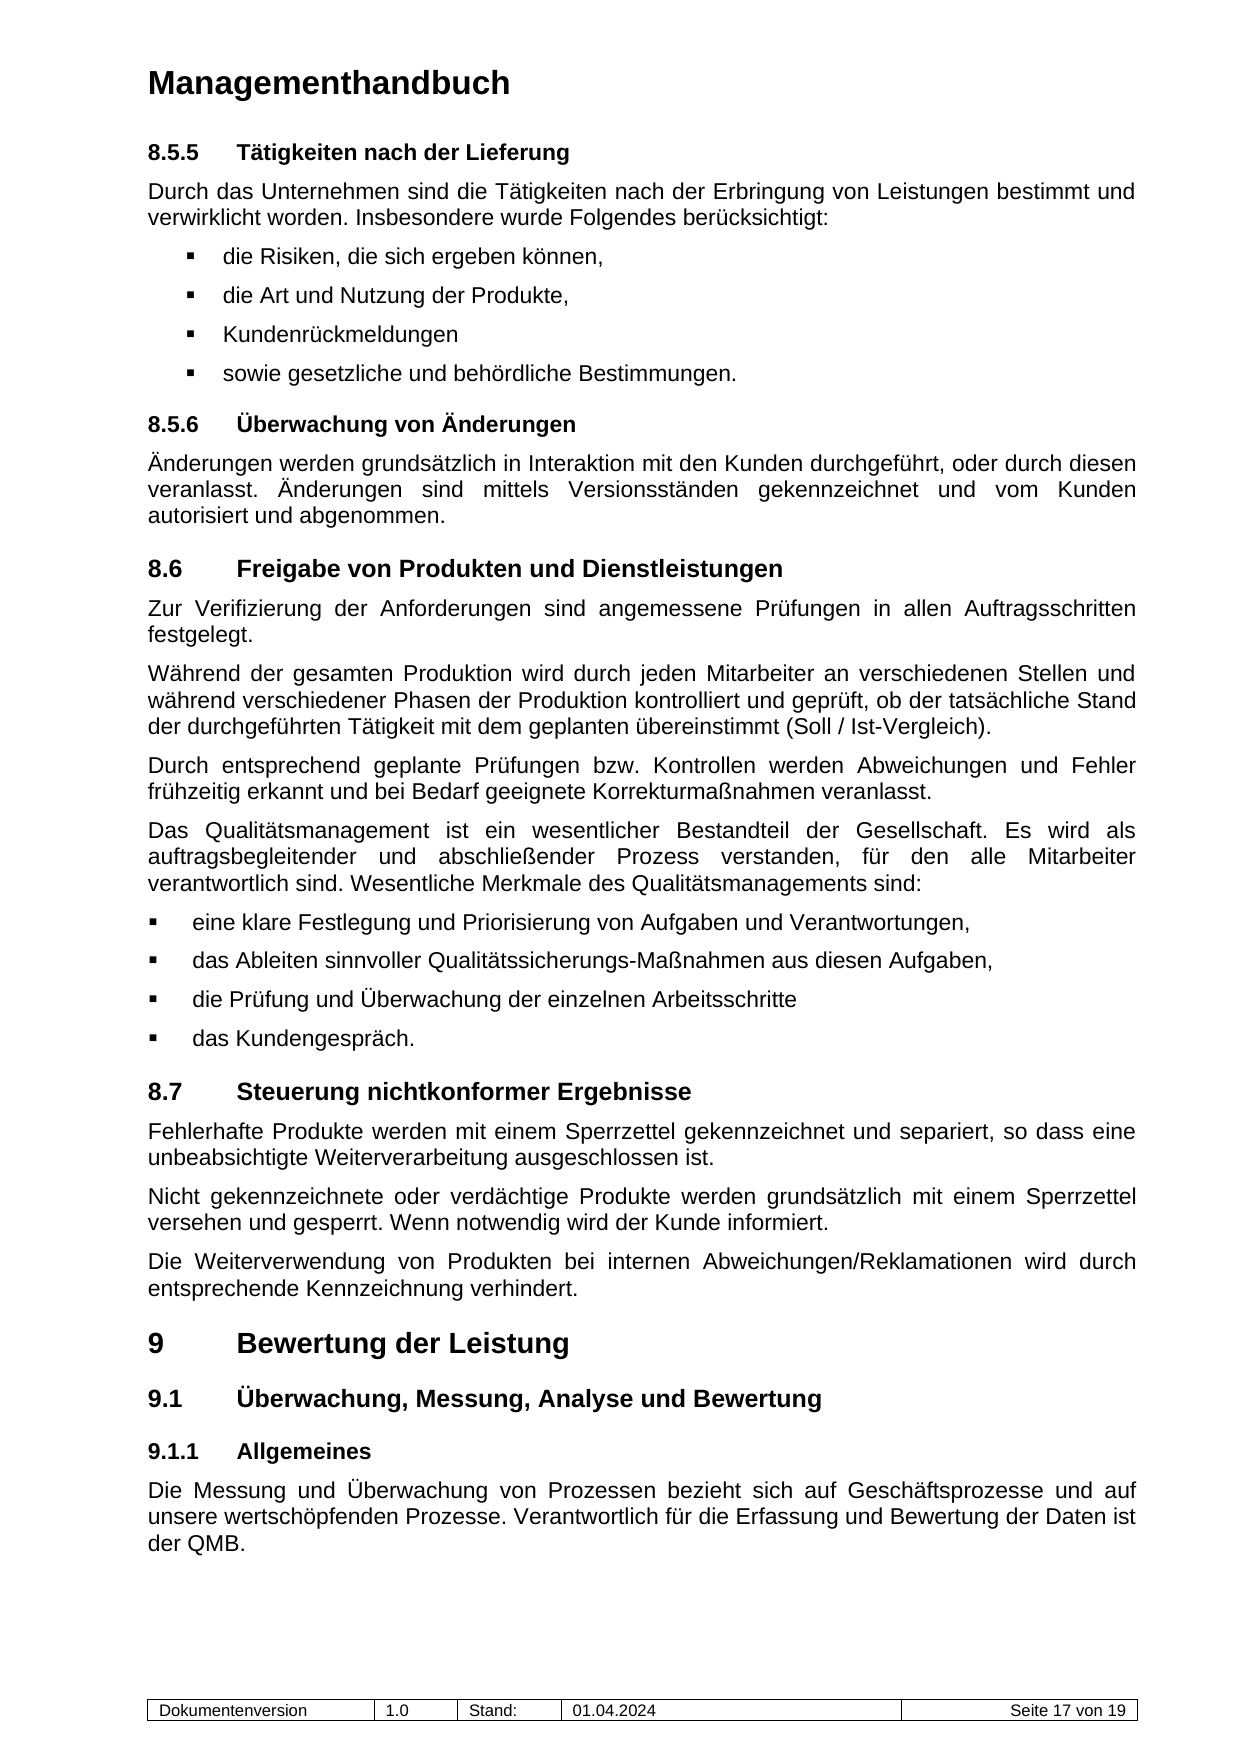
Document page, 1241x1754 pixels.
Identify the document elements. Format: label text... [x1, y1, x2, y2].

text Fehlerhafte Produkte werden mit einem Sperrzettel gekennzeichnet und separiert, so dass eine unbeabsichtigte Weiterverarbeitung ausgeschlossen ist. [148, 1118, 1137, 1170]
list das Ableiten sinnvoller Qualitätssicherungs-Maßnahmen aus diesen Aufgaben, [148, 947, 1137, 974]
text Die Weiterverwendung von Produkten bei internen Abweichungen/Reklamationen wird durch entsprechende Kennzeichnung verhindert. [148, 1248, 1137, 1301]
list die Prüfung und Überwachung der einzelnen Arbeitsschritte [148, 986, 1137, 1013]
list Kundenrückmeldungen [185, 321, 1137, 347]
list die Art und Nutzung der Produkte, [185, 282, 1137, 308]
text Durch das Unternehmen sind die Tätigkeiten nach der Erbringung von Leistungen bestimmt und verwirklicht worden. Insbesondere wurde Folgendes berücksichtigt: [148, 178, 1137, 230]
subtitle 9.1 Überwachung, Messung, Analyse und Bewertung [148, 1384, 1137, 1413]
text Das Qualitätsmanagement ist ein wesentlicher Bestandteil der Gesellschaft. Es wird als auftragsbegleitender und abschließender Prozess verstanden, für den alle Mitarbeiter verantwortlich sind. Wesentliche Merkmale des Qualitätsmanagements sind: [148, 817, 1137, 896]
text Zur Verifizierung der Anforderungen sind angemessene Prüfungen in allen Auftragsschritten festgelegt. [148, 595, 1137, 648]
text Während der gesamten Produktion wird durch jeden Mitarbeiter an verschiedenen Stellen und während verschiedener Phasen der Produktion kontrolliert und geprüft, ob der tatsächliche Stand der durchgeführten Tätigkeit mit dem geplanten übereinstimmt (Soll / Ist-Vergleich). [148, 660, 1137, 739]
subtitle 8.5.5 Tätigkeiten nach der Lieferung [148, 139, 1137, 165]
subtitle 8.7 Steuerung nichtkonformer Ergebnisse [148, 1076, 1137, 1105]
subtitle 9.1.1 Allgemeines [148, 1438, 1137, 1464]
text Nicht gekennzeichnete oder verdächtige Produkte werden grundsätzlich mit einem Sperrzettel versehen und gesperrt. Wenn notwendig wird der Kunde informiert. [148, 1183, 1137, 1236]
text Die Messung und Überwachung von Prozessen bezieht sich auf Geschäftsprozesse und auf unsere wertschöpfenden Prozesse. Verantwortlich für die Erfassung und Bewertung der Daten ist der QMB. [148, 1477, 1137, 1556]
list eine klare Festlegung und Priorisierung von Aufgaben und Verantwortungen, [148, 908, 1137, 935]
list das Kundengespräch. [148, 1025, 1137, 1051]
subtitle 8.6 Freigabe von Produkten und Dienstleistungen [148, 554, 1137, 582]
subtitle 8.5.6 Überwachung von Änderungen [148, 411, 1137, 437]
list sowie gesetzliche und behördliche Bestimmungen. [185, 359, 1137, 386]
list die Risiken, die sich ergeben können, [185, 243, 1137, 269]
subtitle 9 Bewertung der Leistung [148, 1326, 1137, 1359]
text Änderungen werden grundsätzlich in Interaktion mit den Kunden durchgeführt, oder durch diesen veranlasst. Änderungen sind mittels Versionsständen gekennzeichnet und vom Kunden autorisiert und abgenommen. [148, 450, 1137, 529]
text Durch entsprechend geplante Prüfungen bzw. Kontrollen werden Abweichungen und Fehler frühzeitig erkannt und bei Bedarf geeignete Korrekturmaßnahmen veranlasst. [148, 752, 1137, 804]
